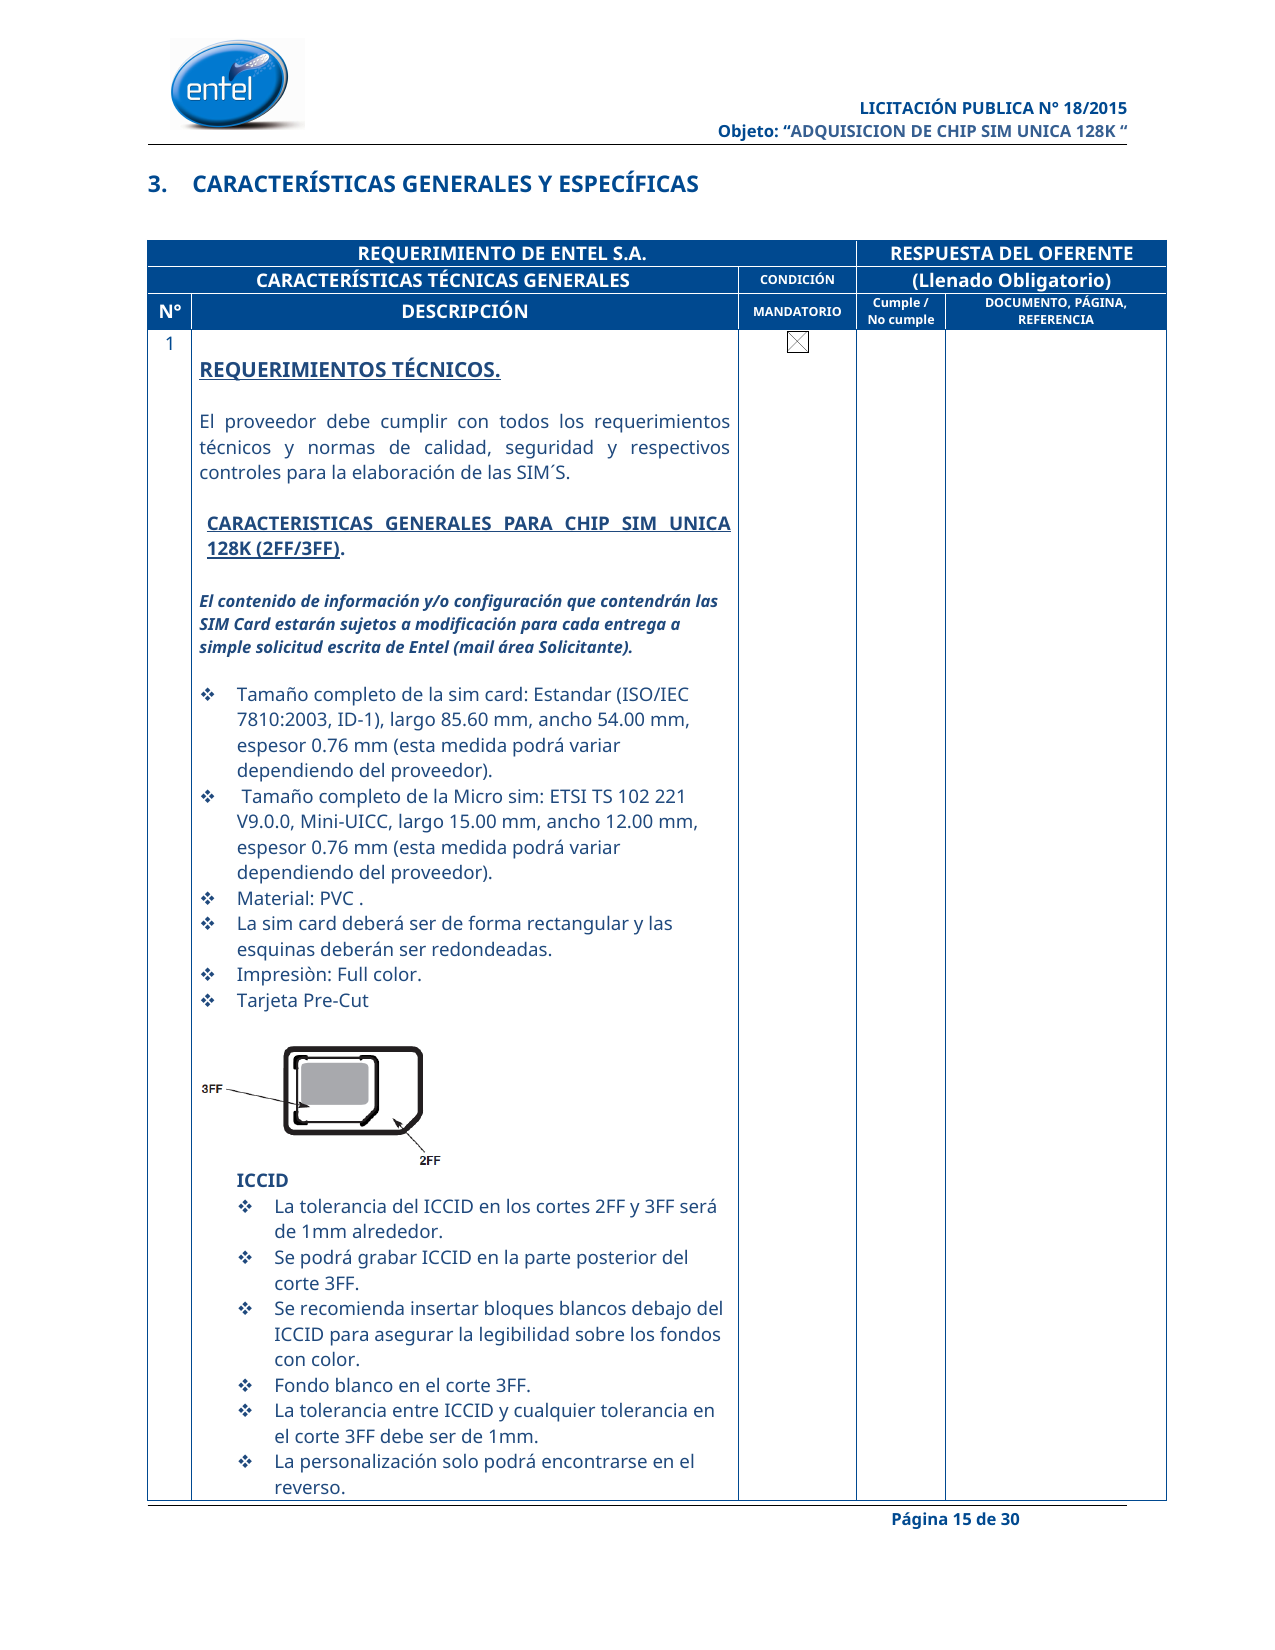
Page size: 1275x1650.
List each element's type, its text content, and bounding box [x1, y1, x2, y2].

table_cell N° [148, 294, 191, 329]
table_cell [857, 330, 945, 1499]
table_header REQUERIMIENTO DE ENTEL S.A. [148, 241, 856, 266]
table_header RESPUESTA DEL OFERENTE [857, 241, 1166, 266]
table_cell CARACTERÍSTICAS TÉCNICAS GENERALES [148, 267, 738, 293]
table_cell (Llenado Obligatorio) [857, 267, 1166, 293]
picture [170, 38, 305, 130]
table_cell [946, 330, 1166, 1499]
table_cell DOCUMENTO, PÁGINA, REFERENCIA [946, 294, 1166, 329]
table_cell DESCRIPCIÓN [192, 294, 738, 329]
table_cell Cumple / No cumple [857, 294, 945, 329]
table_cell 1 [148, 330, 191, 1499]
list CARACTERÍSTICAS GENERALES Y ESPECÍFICAS [148, 168, 1127, 199]
picture [199, 1038, 443, 1168]
table_cell CONDICIÓN [739, 267, 856, 293]
table_cell MANDATORIO [739, 294, 856, 329]
table_cell [739, 330, 856, 1499]
